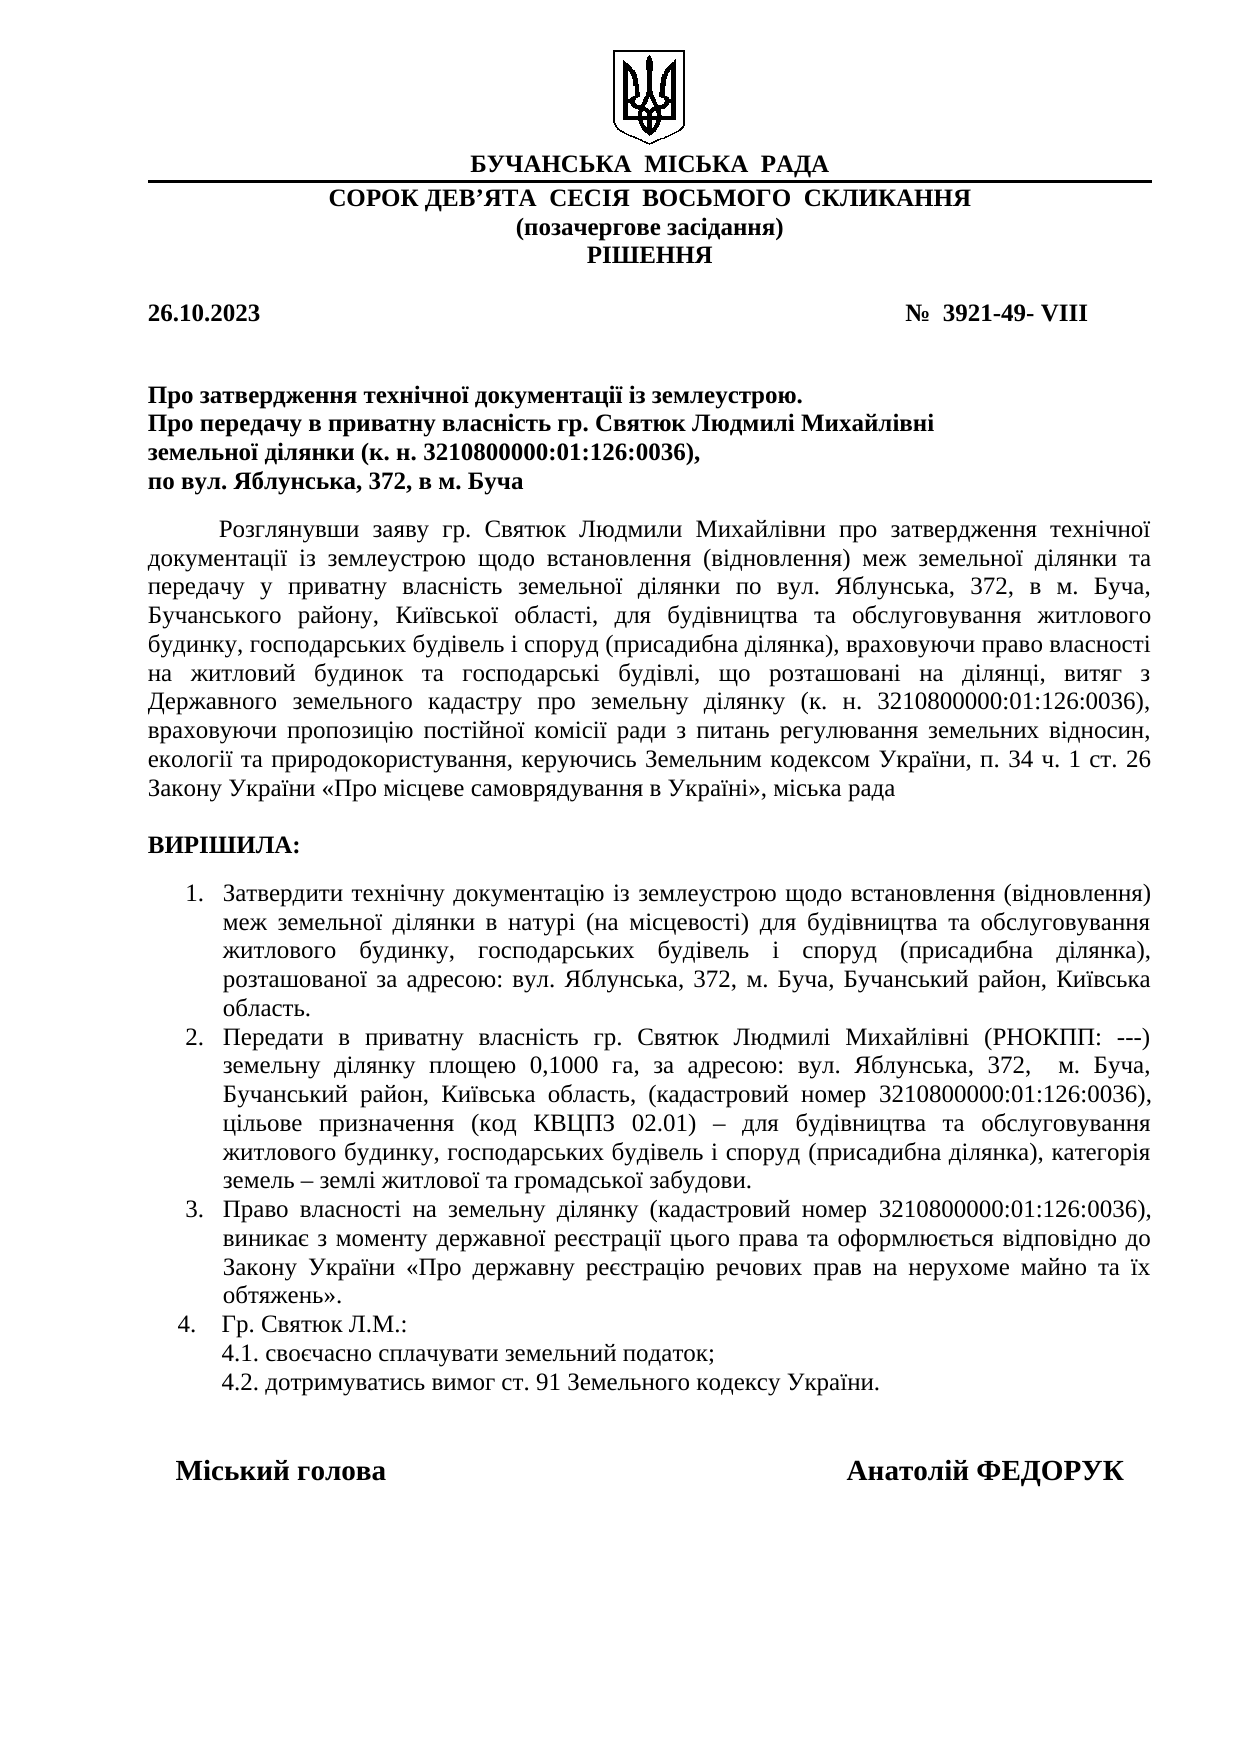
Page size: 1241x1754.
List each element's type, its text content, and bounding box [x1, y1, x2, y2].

list Передати в приватну власність гр. Святюк Людмилі Михайлівні (РНОКПП: ---) земельну ділянку площею 0,1000 га, за адресою: вул. Яблунська, 372, м. Буча, Бучанський район, Київська область, (кадастровий номер 3210800000:01:126:0036), цільове призначення (код КВЦПЗ 02.01) – для будівництва та обслуговування житлового будинку, господарських будівель і споруд (присадибна ділянка), категорія земель – землі житлової та громадської забудови. [185, 1022, 1152, 1194]
text СОРОК ДЕВ’ЯТА СЕСІЯ ВОСЬМОГО СКЛИКАННЯ [148, 183, 1152, 212]
text 4.2. дотримуватись вимог ст. 91 Земельного кодексу України. [148, 1367, 1152, 1396]
text Міський голова Анатолій ФЕДОРУК [148, 1453, 1152, 1487]
list Право власності на земельну ділянку (кадастровий номер 3210800000:01:126:0036), виникає з моменту державної реєстрації цього права та оформлюється відповідно до Закону України «Про державну реєстрацію речових прав на нерухоме майно та їх обтяжень». [185, 1194, 1152, 1309]
text (позачергове засідання) [148, 212, 1152, 241]
list Затвердити технічну документацію із землеустрою щодо встановлення (відновлення) меж земельної ділянки в натурі (на місцевості) для будівництва та обслуговування житлового будинку, господарських будівель і споруд (присадибна ділянка), розташованої за адресою: вул. Яблунська, 372, м. Буча, Бучанський район, Київська область. [185, 878, 1152, 1022]
text 4.1. своєчасно сплачувати земельний податок; [148, 1338, 1152, 1367]
text БУЧАНСЬКА МІСЬКА РАДА [148, 149, 1152, 180]
text РІШЕННЯ [148, 241, 1152, 269]
text земельної ділянки (к. н. 3210800000:01:126:0036), [148, 437, 1152, 466]
text 26.10.2023 № 3921-49- VІІІ [148, 298, 1152, 327]
text ВИРІШИЛА: [148, 830, 1152, 859]
text по вул. Яблунська, 372, в м. Буча [148, 466, 1152, 495]
text 4. Гр. Святюк Л.М.: [148, 1309, 1152, 1338]
text Про передачу в приватну власність гр. Святюк Людмилі Михайлівні [148, 408, 1152, 437]
text Про затвердження технічної документації із землеустрою. [148, 380, 1152, 408]
text Розглянувши заяву гр. Святюк Людмили Михайлівни про затвердження технічної документації із землеустрою щодо встановлення (відновлення) меж земельної ділянки та передачу у приватну власність земельної ділянки по вул. Яблунська, 372, в м. Буча, Бучанського району, Київської області, для будівництва та обслуговування житлового будинку, господарських будівель і споруд (присадибна ділянка), враховуючи право власності на житловий будинок та господарські будівлі, що розташовані на ділянці, витяг з Державного земельного кадастру про земельну ділянку (к. н. 3210800000:01:126:0036), враховуючи пропозицію постійної комісії ради з питань регулювання земельних відносин, екології та природокористування, керуючись Земельним кодексом України, п. 34 ч. 1 ст. 26 Закону України «Про місцеве самоврядування в Україні», міська рада [148, 514, 1152, 801]
